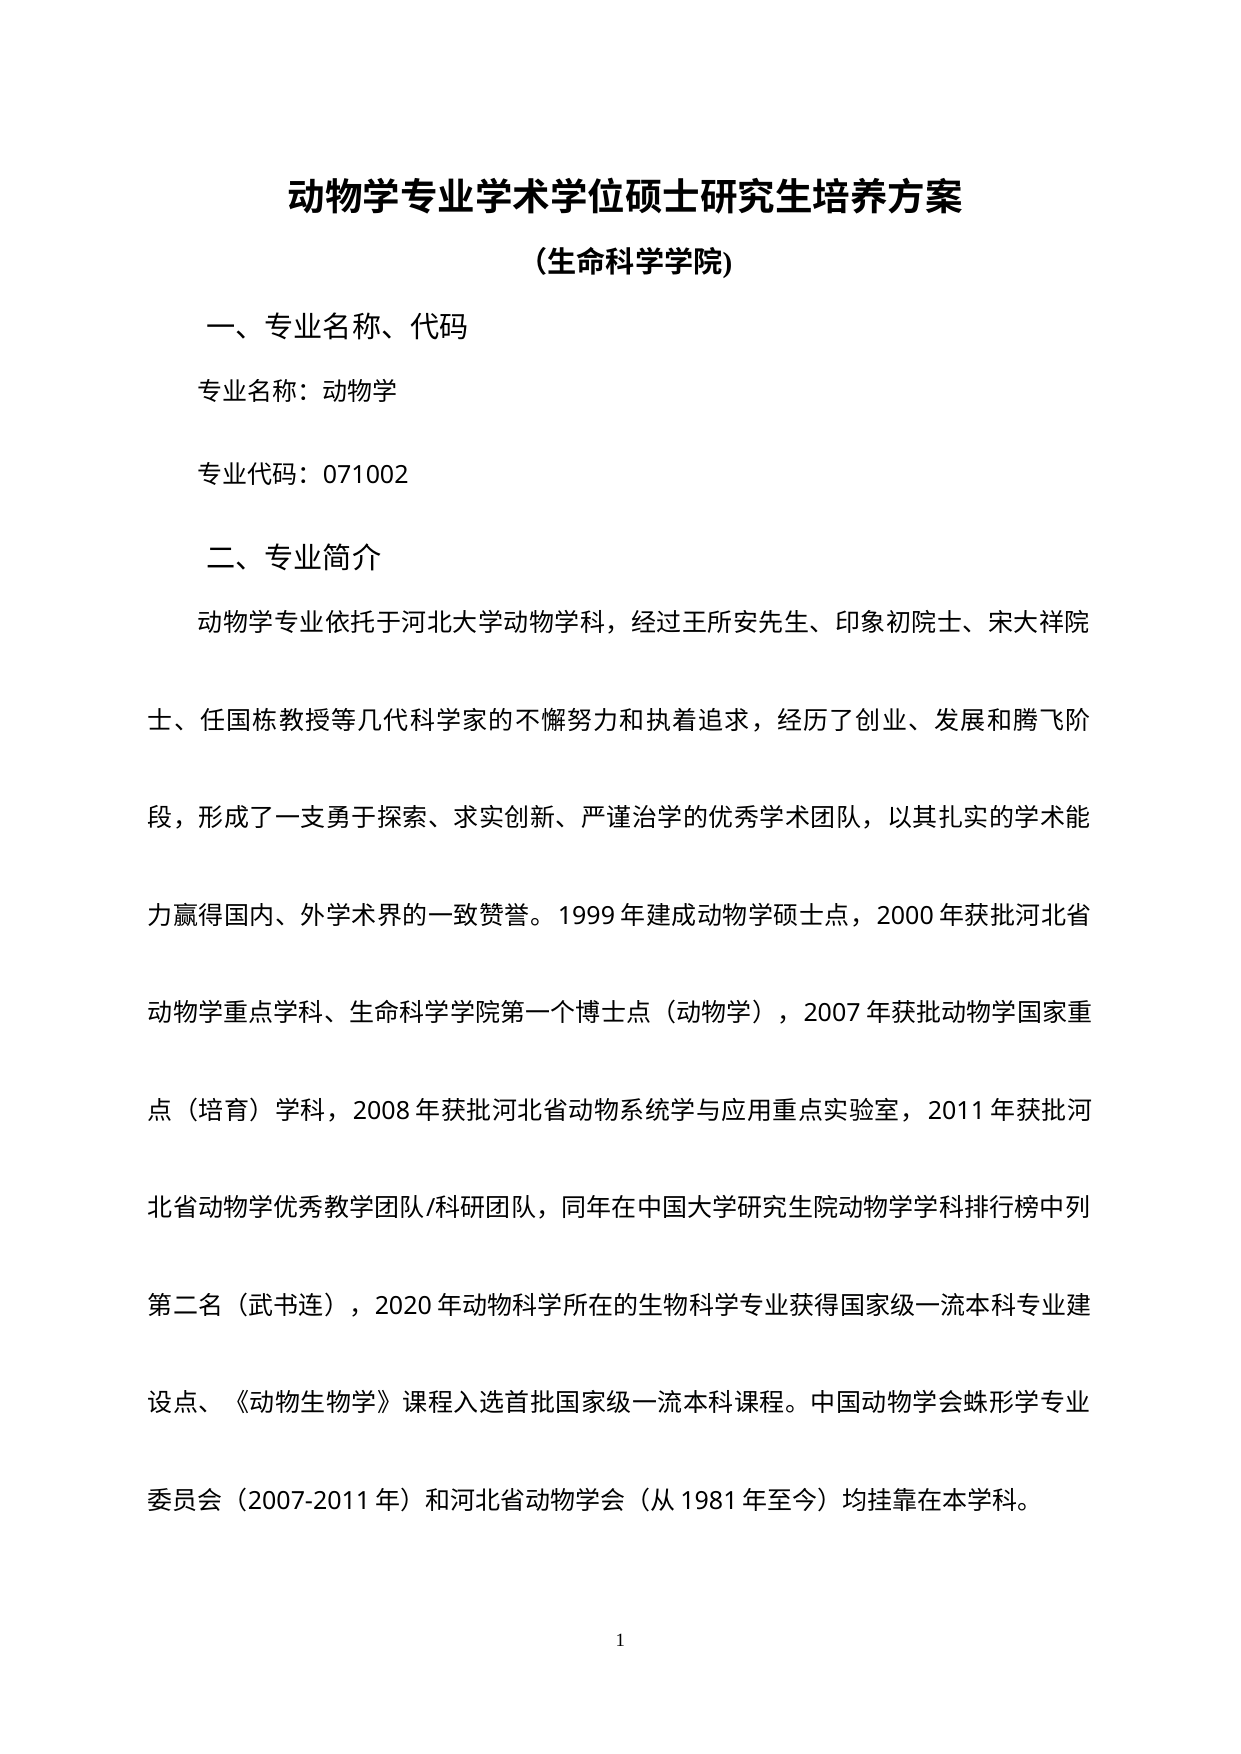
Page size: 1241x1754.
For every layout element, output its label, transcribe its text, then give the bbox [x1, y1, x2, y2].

text 二、专业简介 [148, 523, 1092, 588]
text 专业代码：071002 [148, 440, 1092, 505]
text 专业名称：动物学 [148, 357, 1092, 422]
text 动物学专业学术学位硕士研究生培养方案 [181, 162, 1069, 227]
text 动物学专业依托于河北大学动物学科，经过王所安先生、印象初院士、宋大祥院士、任国栋教授等几代科学家的不懈努力和执着追求，经历了创业、发展和腾飞阶段，形成了一支勇于探索、求实创新、严谨治学的优秀学术团队，以其扎实的学术能力赢得国内、外学术界的一致赞誉。1999年建成动物学硕士点，2000年获批河北省动物学重点学科、生命科学学院第一个博士点（动物学），2007年获批动物学国家重点（培育）学科，2008年获批河北省动物系统学与应用重点实验室，2011年获批河北省动物学优秀教学团队/科研团队，同年在中国大学研究生院动物学学科排行榜中列第二名（武书连），2020年动物科学所在的生物科学专业获得国家级一流本科专业建设点、《动物生物学》课程入选首批国家级一流本科课程。中国动物学会蛛形学专业委员会（2007-2011年）和河北省动物学会（从1981年至今）均挂靠在本学科。 [148, 588, 1092, 1531]
text （生命科学学院) [181, 227, 1069, 292]
text 一、专业名称、代码 [148, 292, 1092, 357]
